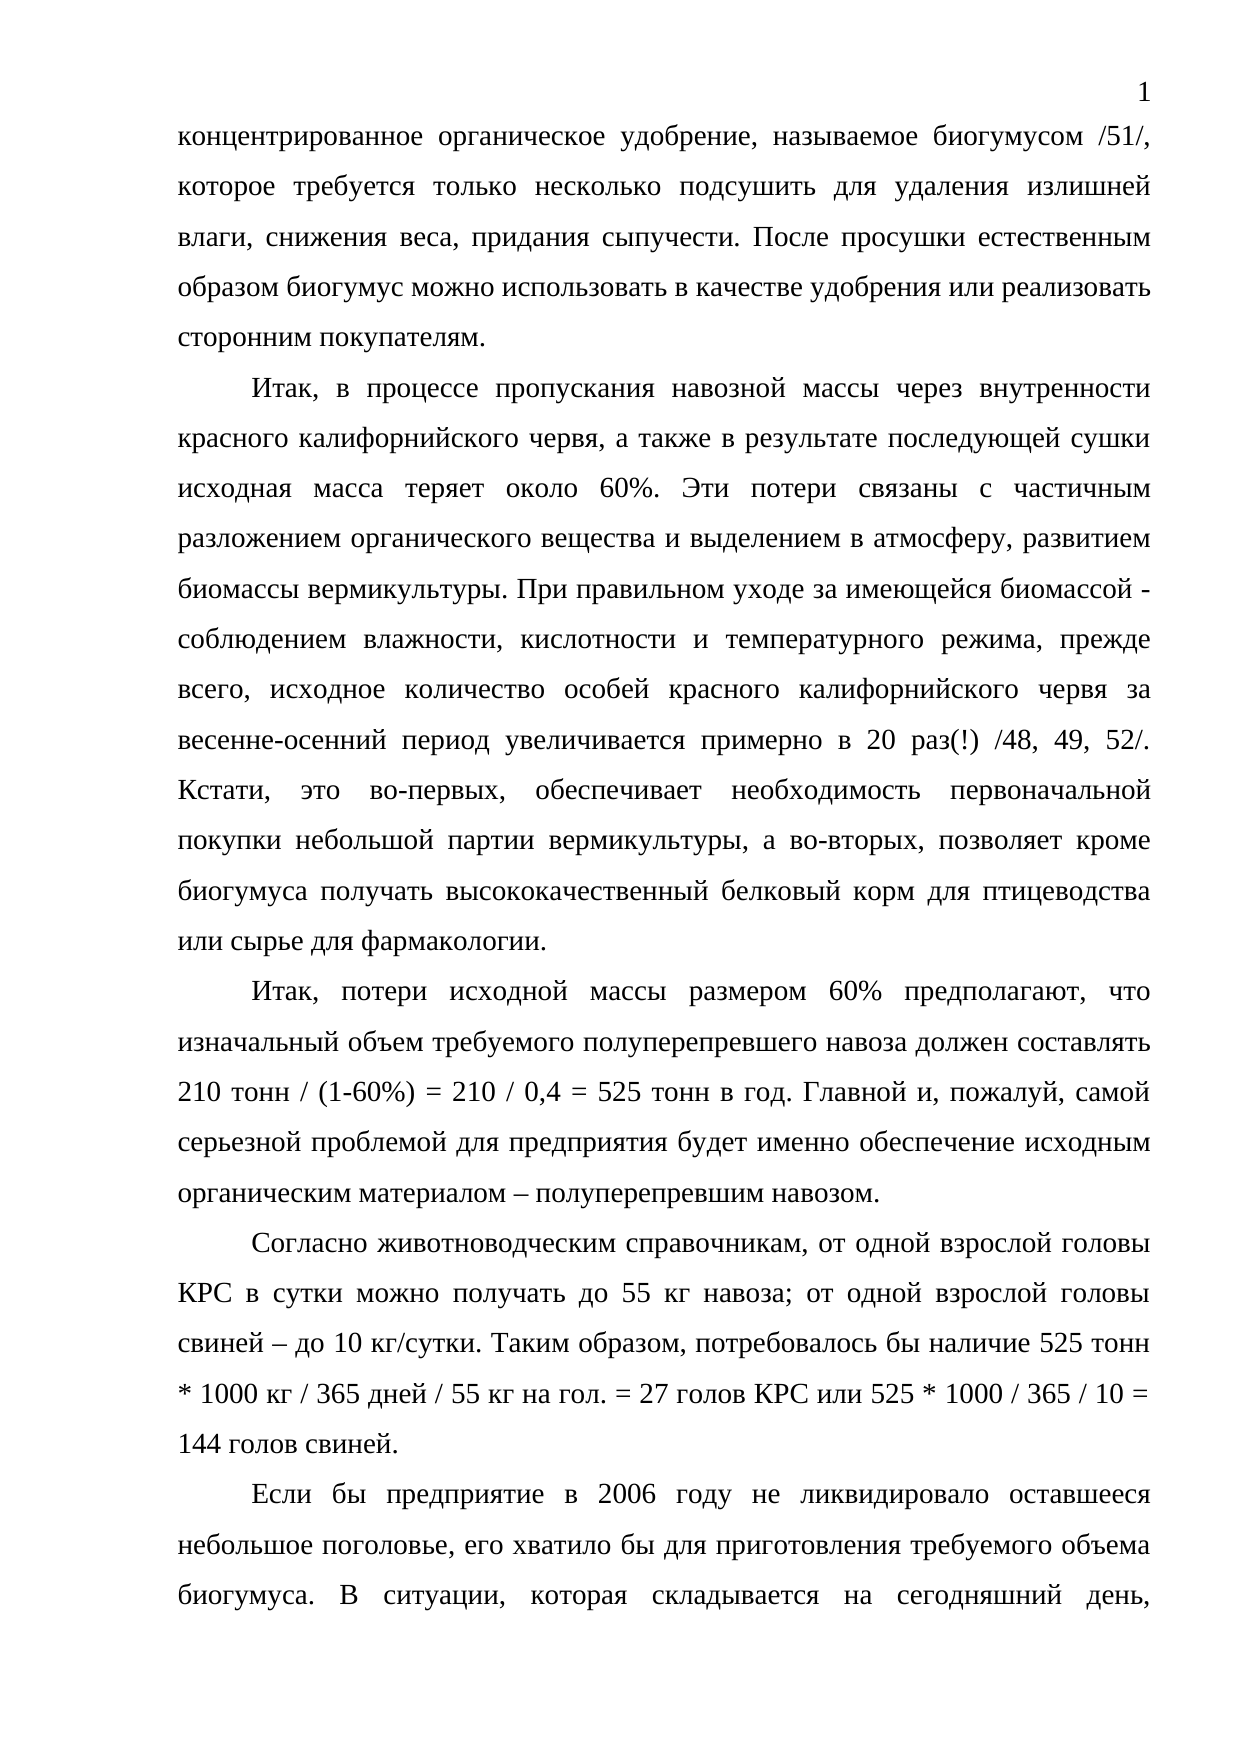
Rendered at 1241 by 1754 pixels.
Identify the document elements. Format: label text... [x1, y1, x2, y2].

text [177, 1477, 1152, 1611]
text Итак, в процессе пропускания навозной массы через внутренности красного калифорнийского червя, а также в результате последующей сушки исходная масса теряет около 60%. Эти потери связаны с частичным разложением органического вещества и выделением в атмосферу, развитием биомассы вермикультуры. При правильном уходе за имеющейся биомассой - соблюдением влажности, кислотности и температурного режима, прежде всего, исходное количество особей красного калифорнийского червя за весенне-осенний период увеличивается примерно в 20 раз(!) /48, 49, 52/. Кстати, это во-первых, обеспечивает необходимость первоначальной покупки небольшой партии вермикультуры, а во-вторых, позволяет кроме биогумуса получать высококачественный белковый корм для птицеводства или сырье для фармакологии. [177, 370, 1152, 957]
text Итак, потери исходной массы размером 60% предполагают, что изначальный объем требуемого полуперепревшего навоза должен составлять 210 тонн / (1-60%) = 210 / 0,4 = 525 тонн в год. Главной и, пожалуй, самой серьезной проблемой для предприятия будет именно обеспечение исходным органическим материалом – полуперепревшим навозом. [177, 973, 1152, 1208]
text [177, 118, 1152, 353]
text Согласно животноводческим справочникам, от одной взрослой головы КРС в сутки можно получать до 55 кг навоза; от одной взрослой головы свиней – до 10 кг/сутки. Таким образом, потребовалось бы наличие 525 тонн * 1000 кг / 365 дней / 55 кг на гол. = 27 голов КРС или 525 * 1000 / 365 / 10 = 144 голов свиней. [177, 1225, 1152, 1460]
